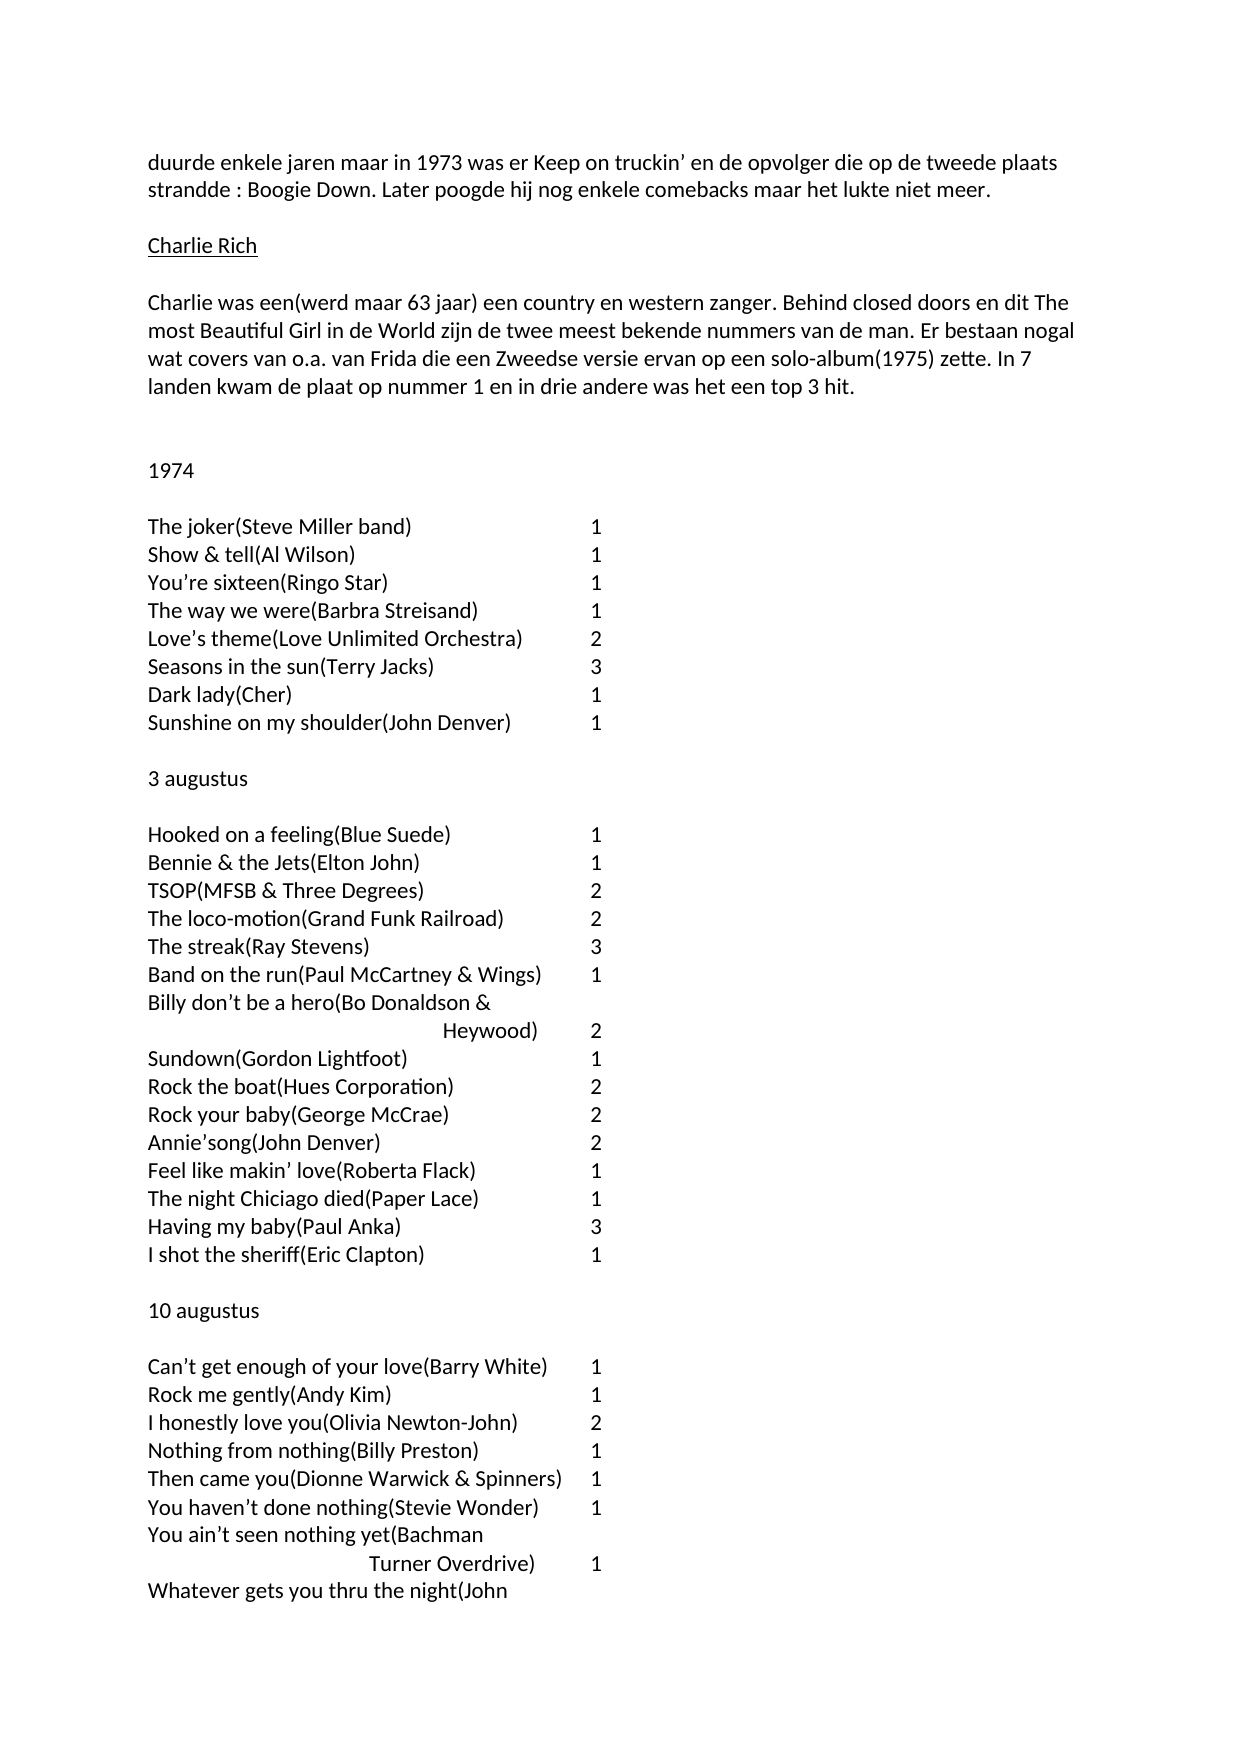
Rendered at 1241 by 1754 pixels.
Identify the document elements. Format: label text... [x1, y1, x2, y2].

text The joker(Steve Miller band) 1 [148, 512, 1093, 540]
text 1974 [148, 456, 1093, 484]
text You’re sixteen(Ringo Star) 1 [148, 568, 1093, 596]
text Hooked on a feeling(Blue Suede) 1 [148, 820, 1093, 848]
text Rock your baby(George McCrae) 2 [148, 1100, 1093, 1128]
text Annie’song(John Denver) 2 [148, 1128, 1093, 1156]
text You ain’t seen nothing yet(Bachman [148, 1521, 1093, 1549]
text Charlie Rich [148, 232, 1093, 260]
text Band on the run(Paul McCartney & Wings) 1 [148, 960, 1093, 988]
text The loco-motion(Grand Funk Railroad) 2 [148, 904, 1093, 932]
text I honestly love you(Olivia Newton-John) 2 [148, 1408, 1093, 1437]
text Seasons in the sun(Terry Jacks) 3 [148, 652, 1093, 680]
text You haven’t done nothing(Stevie Wonder) 1 [148, 1493, 1093, 1521]
text I shot the sheriff(Eric Clapton) 1 [148, 1240, 1093, 1268]
text Billy don’t be a hero(Bo Donaldson & [148, 988, 1093, 1016]
text Feel like makin’ love(Roberta Flack) 1 [148, 1156, 1093, 1184]
text Show & tell(Al Wilson) 1 [148, 540, 1093, 568]
text Turner Overdrive) 1 [295, 1549, 1093, 1577]
text Heywood) 2 [369, 1016, 1093, 1044]
text Charlie was een(werd maar 63 jaar) een country en western zanger. Behind closed doors en dit The most Beautiful Girl in de World zijn de twee meest bekende nummers van de man. Er bestaan nogal wat covers van o.a. van Frida die een Zweedse versie ervan op een solo-album(1975) zette. In 7 landen kwam de plaat op nummer 1 en in drie andere was het een top 3 hit. [148, 288, 1093, 400]
text Bennie & the Jets(Elton John) 1 [148, 848, 1093, 876]
text The way we were(Barbra Streisand) 1 [148, 596, 1093, 624]
text Whatever gets you thru the night(John [148, 1577, 1093, 1605]
text The night Chiciago died(Paper Lace) 1 [148, 1184, 1093, 1212]
text Nothing from nothing(Billy Preston) 1 [148, 1437, 1093, 1464]
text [148, 148, 1093, 204]
text Having my baby(Paul Anka) 3 [148, 1212, 1093, 1240]
text Then came you(Dionne Warwick & Spinners) 1 [148, 1464, 1093, 1493]
text Love’s theme(Love Unlimited Orchestra) 2 [148, 624, 1093, 652]
text Sundown(Gordon Lightfoot) 1 [148, 1044, 1093, 1072]
text 3 augustus [148, 764, 1093, 792]
text The streak(Ray Stevens) 3 [148, 932, 1093, 960]
text TSOP(MFSB & Three Degrees) 2 [148, 876, 1093, 904]
text Rock the boat(Hues Corporation) 2 [148, 1072, 1093, 1100]
text 10 augustus [148, 1296, 1093, 1324]
text Rock me gently(Andy Kim) 1 [148, 1381, 1093, 1408]
text Sunshine on my shoulder(John Denver) 1 [148, 708, 1093, 736]
text Can’t get enough of your love(Barry White) 1 [148, 1352, 1093, 1381]
text Dark lady(Cher) 1 [148, 680, 1093, 708]
